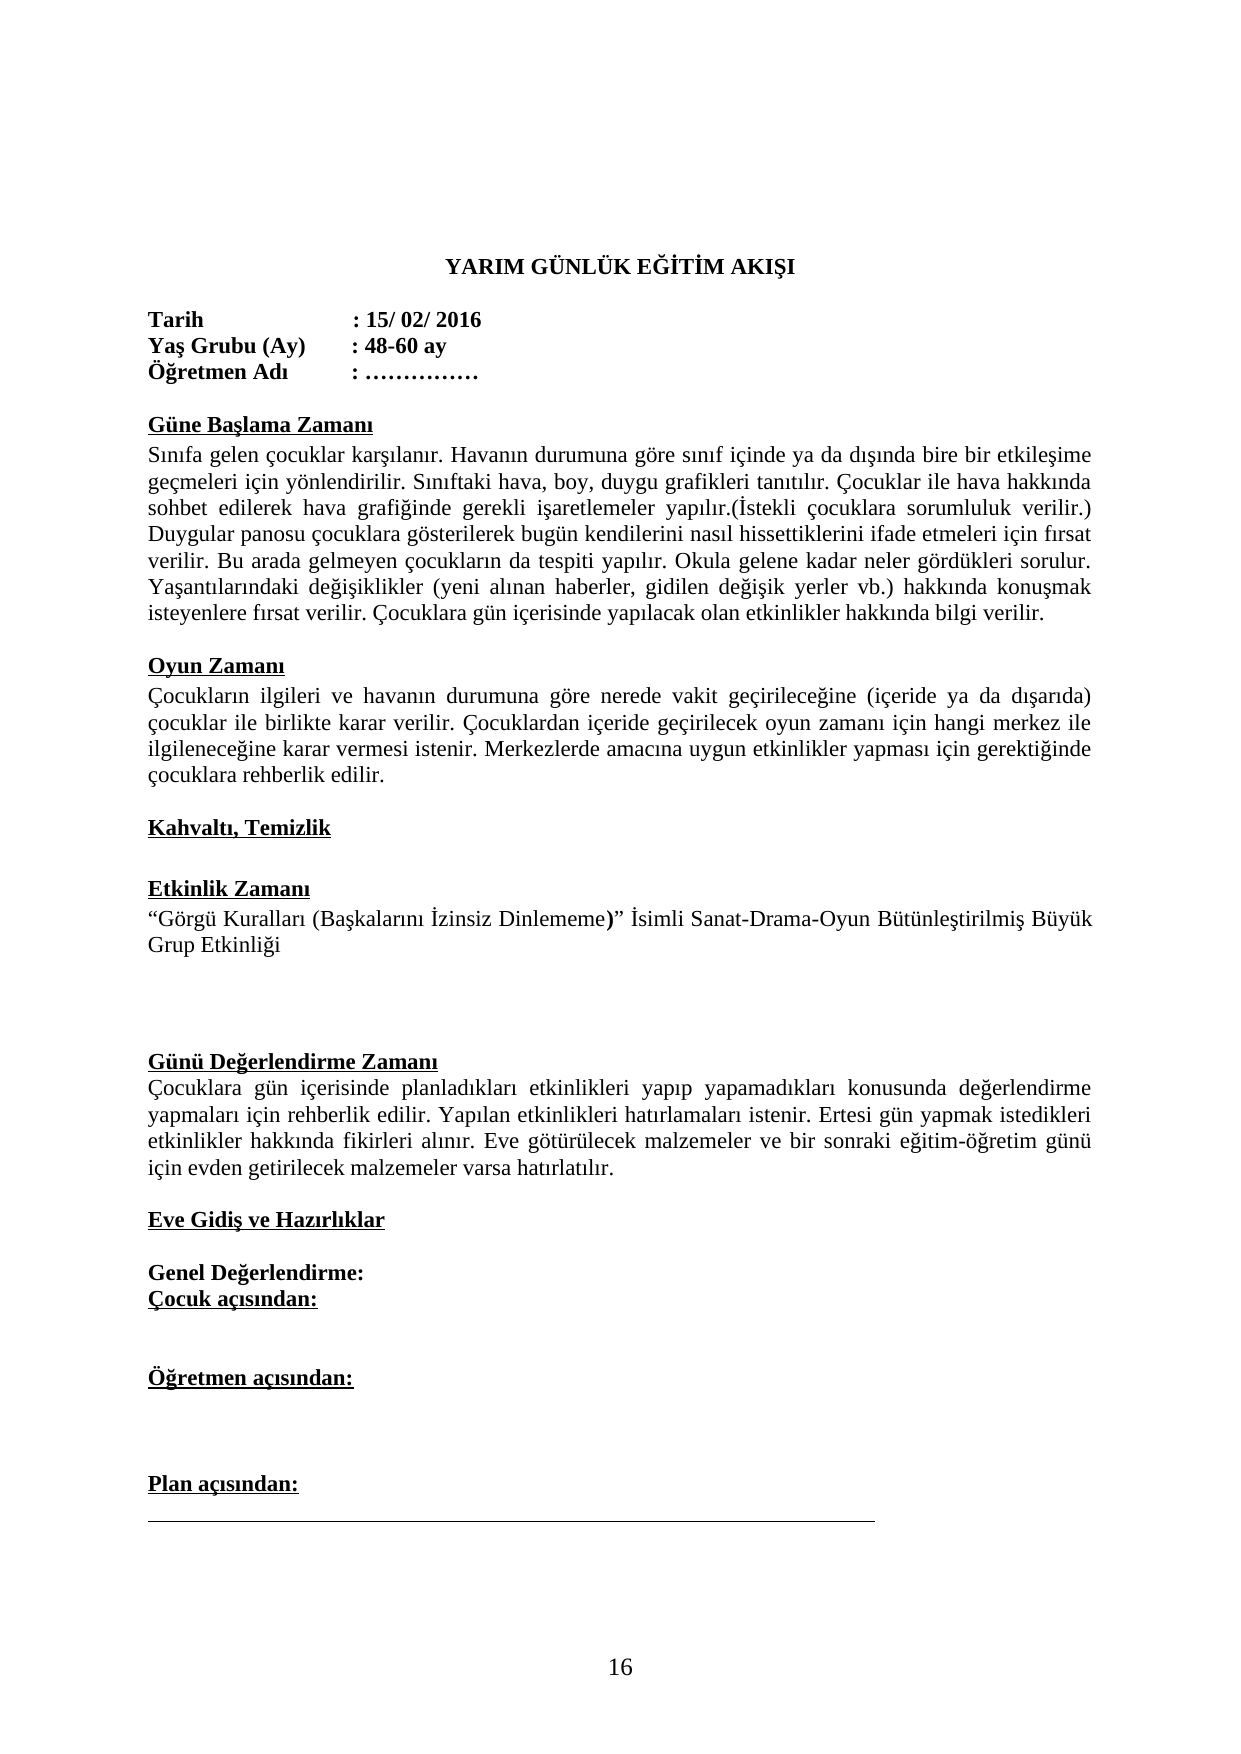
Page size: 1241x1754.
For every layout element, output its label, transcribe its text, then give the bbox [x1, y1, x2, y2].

text Yaş Grubu (Ay) : 48-60 ay [148, 332, 1093, 358]
text Kahvaltı, Temizlik [148, 814, 1093, 841]
text Günü Değerlendirme Zamanı [148, 1048, 1093, 1074]
text Çocuklara gün içerisinde planladıkları etkinlikleri yapıp yapamadıkları konusunda değerlendirme yapmaları için rehberlik edilir. Yapılan etkinlikleri hatırlamaları istenir. Ertesi gün yapmak istedikleri etkinlikler hakkında fikirleri alınır. Eve götürülecek malzemeler ve bir sonraki eğitim-öğretim günü için evden getirilecek malzemeler varsa hatırlatılır. [148, 1074, 1093, 1180]
text Öğretmen açısından: [148, 1364, 1093, 1391]
text Genel Değerlendirme: [148, 1259, 1093, 1285]
text Çocuk açısından: [148, 1285, 1093, 1312]
text “Görgü Kuralları (Başkalarını İzinsiz Dinlememe)” İsimli Sanat-Drama-Oyun Bütünleştirilmiş Büyük Grup Etkinliği [148, 905, 1093, 957]
text Oyun Zamanı [148, 652, 1093, 678]
text Çocukların ilgileri ve havanın durumuna göre nerede vakit geçirileceğine (içeride ya da dışarıda) çocuklar ile birlikte karar verilir. Çocuklardan içeride geçirilecek oyun zamanı için hangi merkez ile ilgileneceğine karar vermesi istenir. Merkezlerde amacına uygun etkinlikler yapması için gerektiğinde çocuklara rehberlik edilir. [148, 682, 1093, 788]
text Etkinlik Zamanı [148, 874, 1093, 901]
text Öğretmen Adı : …………… [148, 358, 1093, 385]
text Eve Gidiş ve Hazırlıklar [148, 1206, 1093, 1233]
text YARIM GÜNLÜK EĞİTİM AKIŞI [148, 253, 1093, 279]
text Tarih : 15/ 02/ 2016 [148, 306, 1093, 332]
text Sınıfa gelen çocuklar karşılanır. Havanın durumuna göre sınıf içinde ya da dışında bire bir etkileşime geçmeleri için yönlendirilir. Sınıftaki hava, boy, duygu grafikleri tanıtılır. Çocuklar ile hava hakkında sohbet edilerek hava grafiğinde gerekli işaretlemeler yapılır.(İstekli çocuklara sorumluluk verilir.) Duygular panosu çocuklara gösterilerek bugün kendilerini nasıl hissettiklerini ifade etmeleri için fırsat verilir. Bu arada gelmeyen çocukların da tespiti yapılır. Okula gelene kadar neler gördükleri sorulur. Yaşantılarındaki değişiklikler (yeni alınan haberler, gidilen değişik yerler vb.) hakkında konuşmak isteyenlere fırsat verilir. Çocuklara gün içerisinde yapılacak olan etkinlikler hakkında bilgi verilir. [148, 441, 1093, 626]
text Güne Başlama Zamanı [148, 411, 1093, 437]
text Plan açısından: [148, 1470, 1093, 1496]
